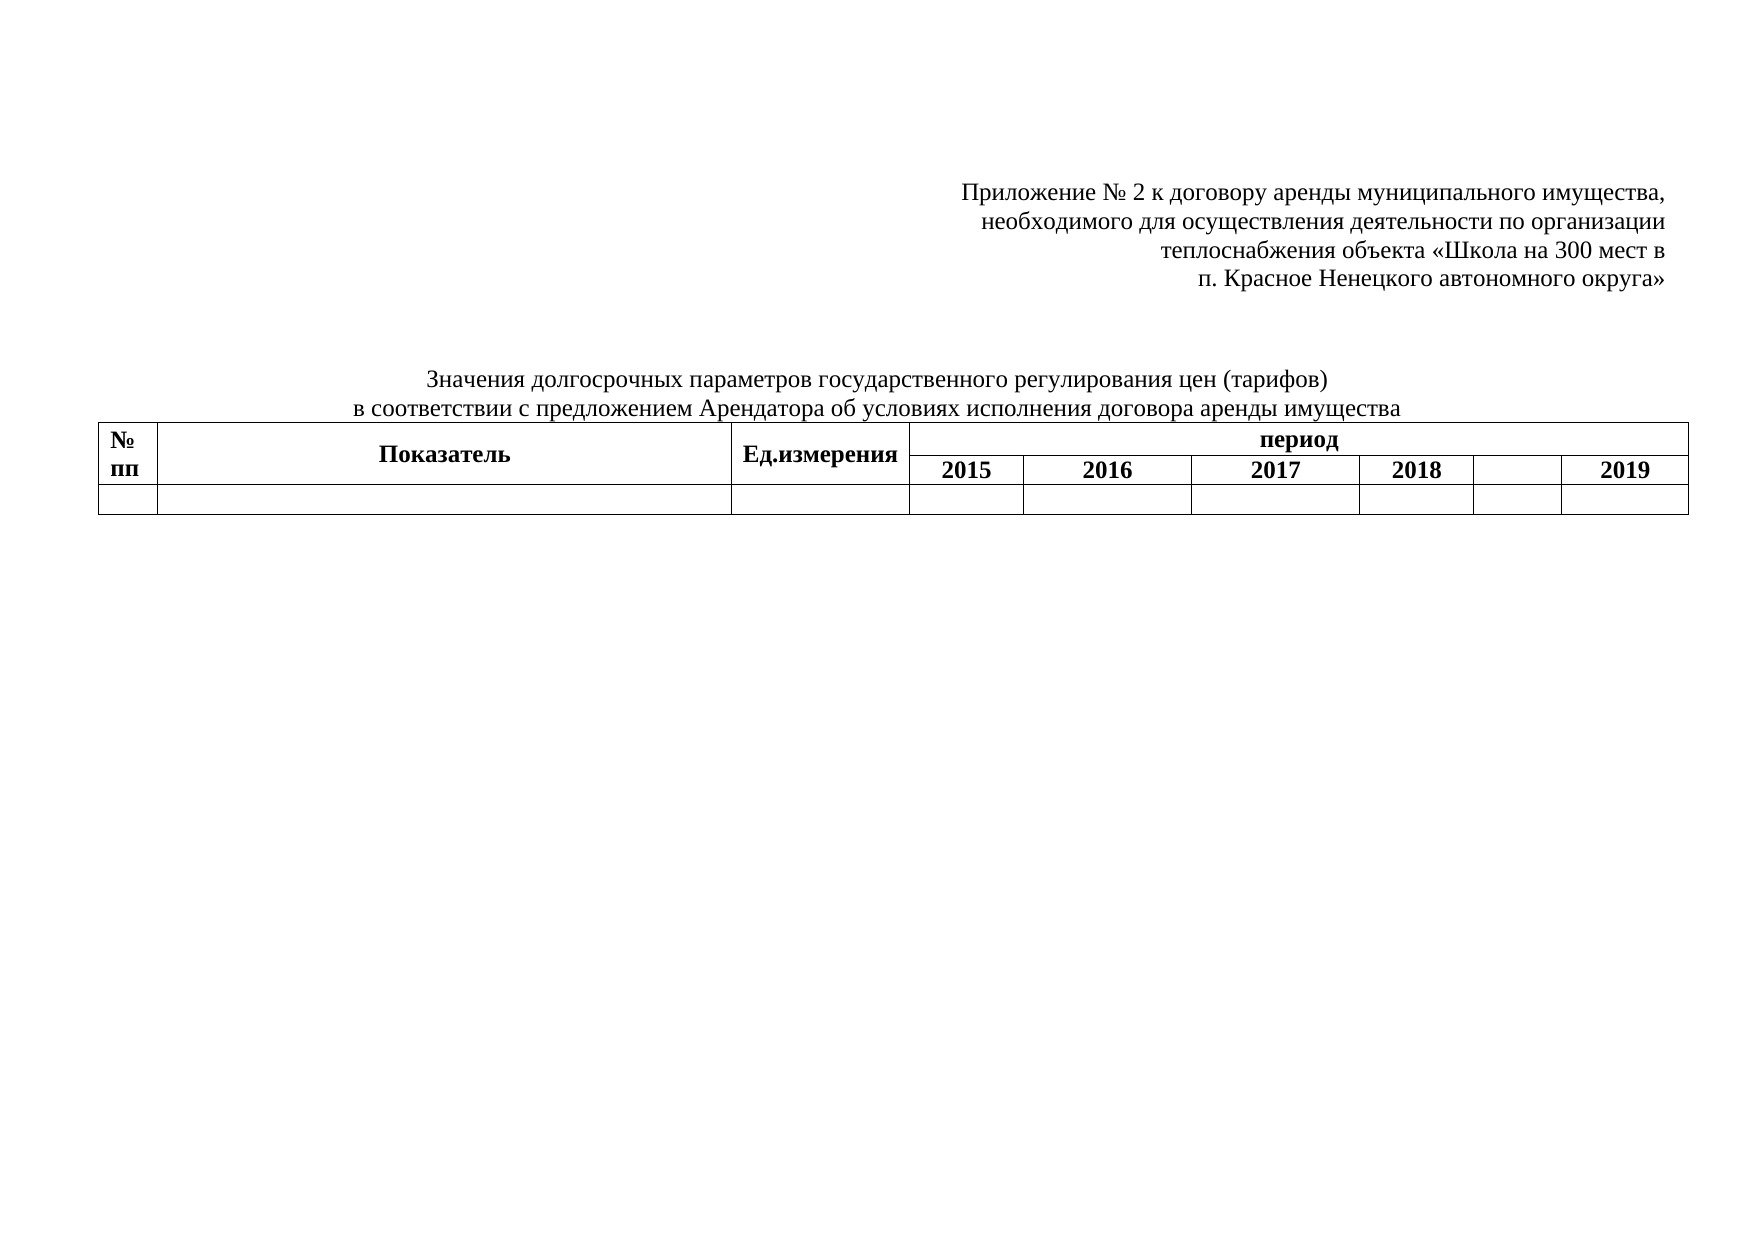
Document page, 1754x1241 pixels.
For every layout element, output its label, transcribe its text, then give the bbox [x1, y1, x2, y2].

table_header период [910, 423, 1688, 454]
table_cell [1360, 485, 1371, 514]
table_cell [1180, 485, 1191, 514]
table_cell [1551, 456, 1561, 484]
text Приложение № 2 к договору аренды муниципального имущества, [473, 177, 1665, 206]
table_cell [147, 485, 157, 514]
table_header Показатель [158, 423, 731, 484]
table_cell [1192, 485, 1203, 514]
table_cell [1462, 485, 1473, 514]
table_cell [732, 485, 743, 514]
table_cell [1474, 485, 1485, 514]
text п. Красное Ненецкого автономного округа» [473, 263, 1665, 292]
table_cell [158, 485, 169, 514]
text Значения долгосрочных параметров государственного регулирования цен (тарифов) [89, 364, 1665, 393]
table_cell [99, 485, 110, 514]
table_cell [1012, 485, 1023, 514]
table_cell [1677, 485, 1688, 514]
text в соответствии с предложением Арендатора об условиях исполнения договора аренды имущества [89, 393, 1665, 422]
table_cell [898, 485, 909, 514]
text теплоснабжения объекта «Школа на 300 мест в [473, 235, 1665, 263]
table_cell [1024, 485, 1035, 514]
table_cell [1562, 485, 1573, 514]
table_cell [1348, 485, 1359, 514]
table_header № пп [99, 423, 157, 484]
table_cell [1474, 456, 1485, 484]
table_header Ед.измерения [732, 423, 909, 484]
text необходимого для осуществления деятельности по организации [473, 206, 1665, 235]
table_cell [1551, 485, 1561, 514]
table_cell [910, 485, 921, 514]
table_cell [720, 485, 731, 514]
